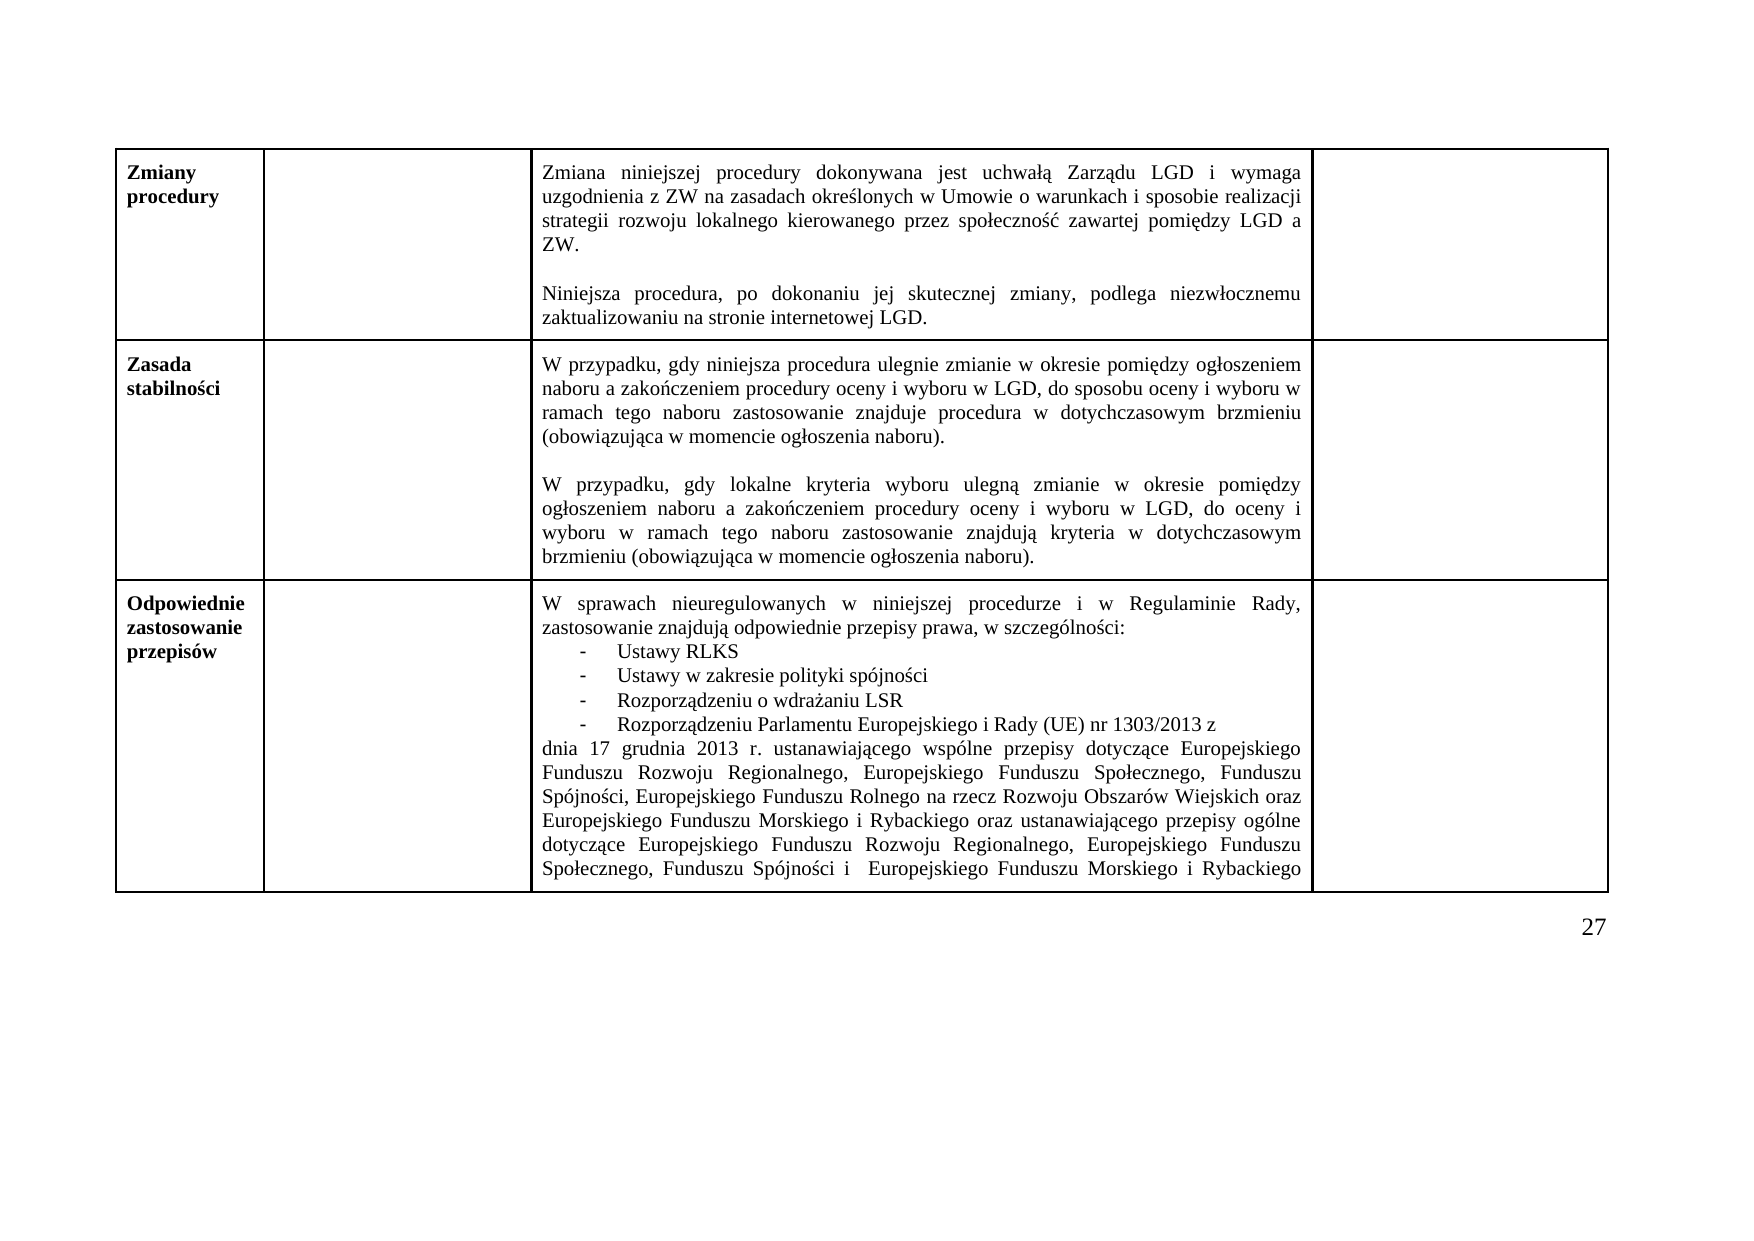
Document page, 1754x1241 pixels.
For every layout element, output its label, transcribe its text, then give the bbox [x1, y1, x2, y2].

table_cell Zmiany procedury [117, 150, 263, 339]
table_cell [1314, 581, 1607, 891]
table_cell [265, 581, 530, 891]
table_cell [533, 581, 1311, 891]
table_cell Zmiana niniejszej procedury dokonywana jest uchwałą Zarządu LGD i wymaga uzgodnienia z ZW na zasadach określonych w Umowie o warunkach i sposobie realizacji strategii rozwoju lokalnego kierowanego przez społeczność zawartej pomiędzy LGD a ZW. Niniejsza procedura, po dokonaniu jej skutecznej zmiany, podlega niezwłocznemu zaktualizowaniu na stronie internetowej LGD. [533, 150, 1311, 339]
table_cell [265, 341, 530, 578]
table_cell [1314, 341, 1607, 578]
table_cell [1314, 150, 1607, 339]
table_cell Zasada stabilności [117, 341, 263, 578]
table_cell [117, 581, 263, 891]
table_cell [265, 150, 530, 339]
table_cell W przypadku, gdy niniejsza procedura ulegnie zmianie w okresie pomiędzy ogłoszeniem naboru a zakończeniem procedury oceny i wyboru w LGD, do sposobu oceny i wyboru w ramach tego naboru zastosowanie znajduje procedura w dotychczasowym brzmieniu (obowiązująca w momencie ogłoszenia naboru). W przypadku, gdy lokalne kryteria wyboru ulegną zmianie w okresie pomiędzy ogłoszeniem naboru a zakończeniem procedury oceny i wyboru w LGD, do oceny i wyboru w ramach tego naboru zastosowanie znajdują kryteria w dotychczasowym brzmieniu (obowiązująca w momencie ogłoszenia naboru). [533, 341, 1311, 578]
